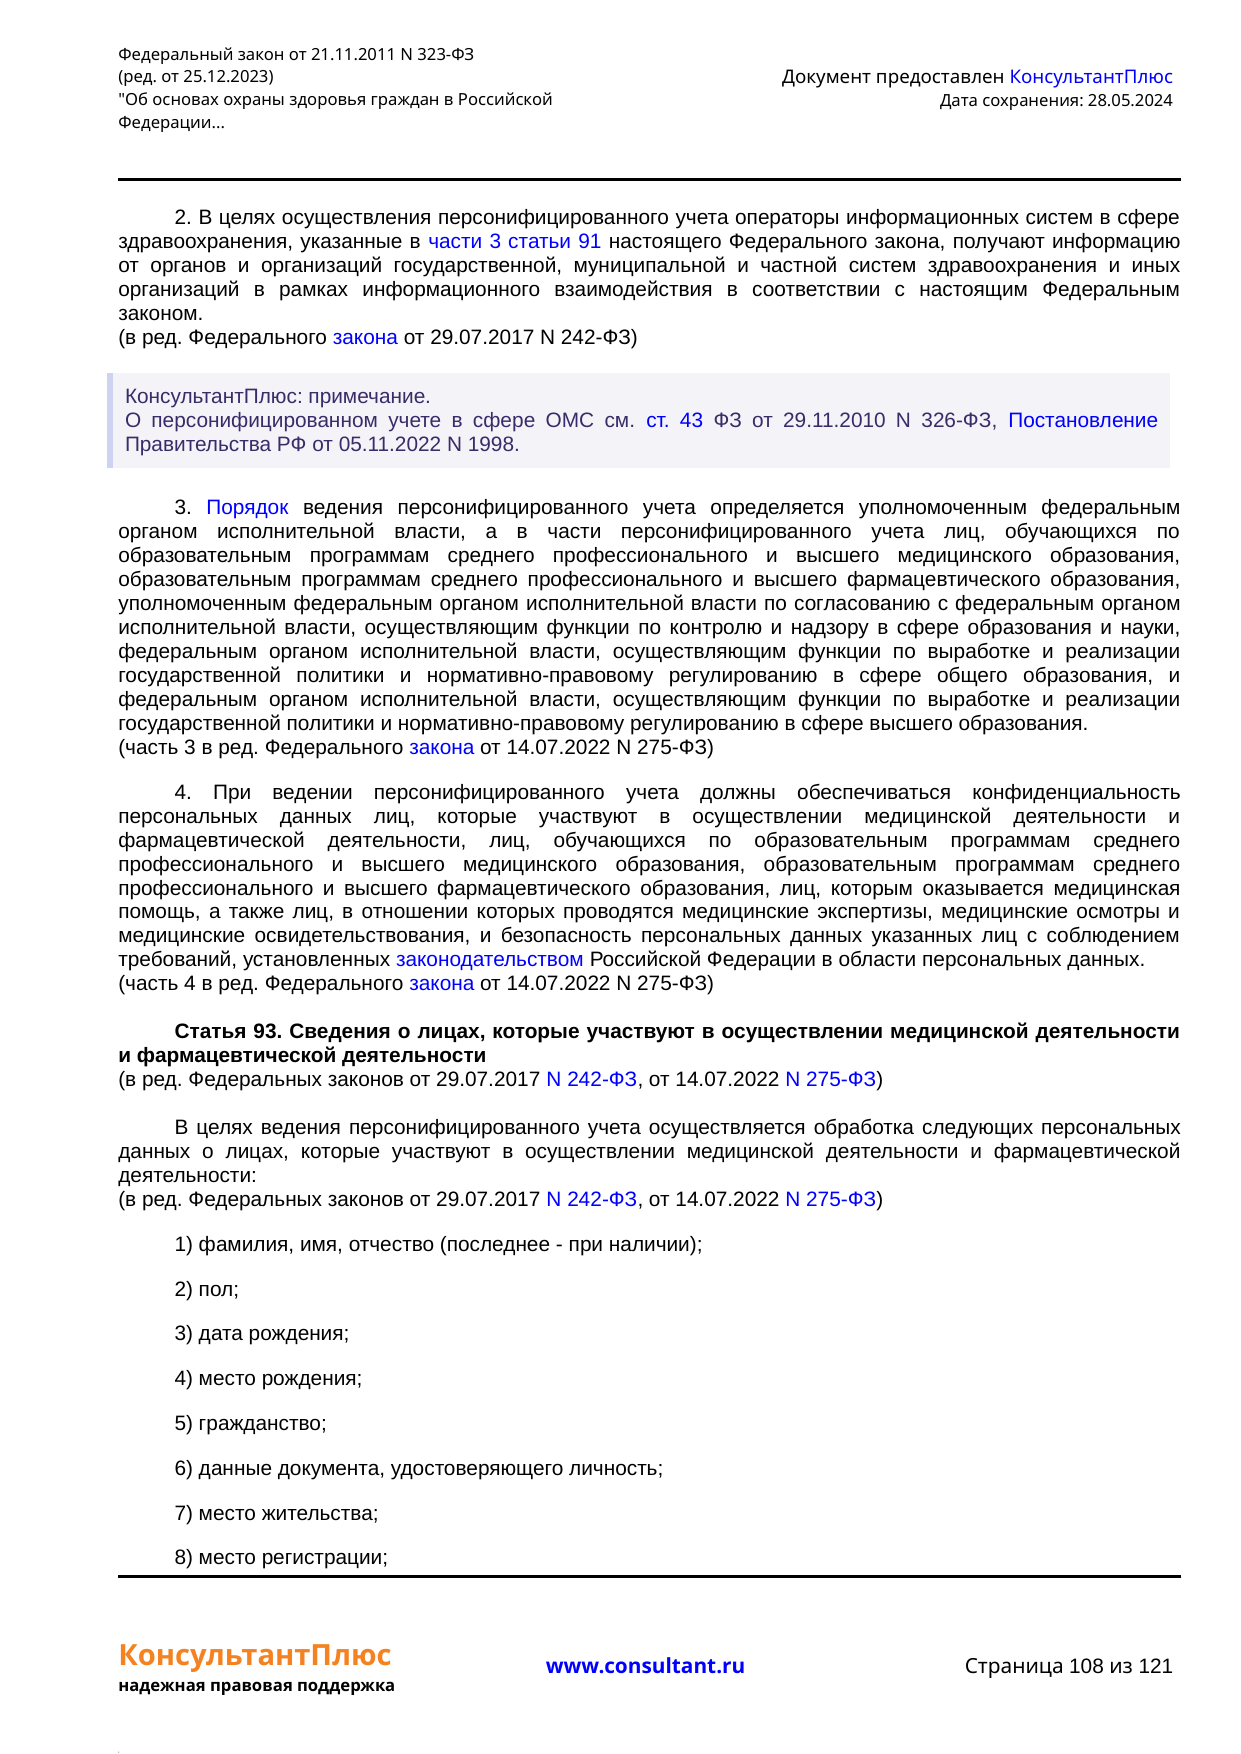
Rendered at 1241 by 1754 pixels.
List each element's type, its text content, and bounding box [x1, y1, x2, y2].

text 2. В целях осуществления персонифицированного учета операторы информационных систем в сфере здравоохранения, указанные в части 3 статьи 91 настоящего Федерального закона, получают информацию от органов и организаций государственной, муниципальной и частной систем здравоохранения и иных организаций в рамках информационного взаимодействия в соответствии с настоящим Федеральным законом. [118, 205, 1181, 324]
text 4. При ведении персонифицированного учета должны обеспечиваться конфиденциальность персональных данных лиц, которые участвуют в осуществлении медицинской деятельности и фармацевтической деятельности, лиц, обучающихся по образовательным программам среднего профессионального и высшего медицинского образования, образовательным программам среднего профессионального и высшего фармацевтического образования, лиц, которым оказывается медицинская помощь, а также лиц, в отношении которых проводятся медицинские экспертизы, медицинские осмотры и медицинские освидетельствования, и безопасность персональных данных указанных лиц с соблюдением требований, установленных законодательством Российской Федерации в области персональных данных. [118, 779, 1181, 971]
text 1) фамилия, имя, отчество (последнее - при наличии); [118, 1232, 1181, 1256]
text (часть 4 в ред. Федерального закона от 14.07.2022 N 275-ФЗ) [118, 971, 1181, 995]
text 3) дата рождения; [118, 1321, 1181, 1345]
text 4) место рождения; [118, 1366, 1181, 1390]
table_header [107, 373, 113, 468]
text 8) место регистрации; [118, 1545, 1181, 1569]
text 5) гражданство; [118, 1411, 1181, 1435]
text 3. Порядок ведения персонифицированного учета определяется уполномоченным федеральным органом исполнительной власти, а в части персонифицированного учета лиц, обучающихся по образовательным программам среднего профессионального и высшего медицинского образования, образовательным программам среднего профессионального и высшего фармацевтического образования, уполномоченным федеральным органом исполнительной власти по согласованию с федеральным органом исполнительной власти, осуществляющим функции по контролю и надзору в сфере образования и науки, федеральным органом исполнительной власти, осуществляющим функции по выработке и реализации государственной политики и нормативно-правовому регулированию в сфере общего образования, и федеральным органом исполнительной власти, осуществляющим функции по выработке и реализации государственной политики и нормативно-правовому регулированию в сфере высшего образования. [118, 495, 1181, 735]
table_header [113, 373, 125, 468]
text (часть 3 в ред. Федерального закона от 14.07.2022 N 275-ФЗ) [118, 735, 1181, 759]
text 2) пол; [118, 1276, 1181, 1300]
table_header КонсультантПлюс: примечание. О персонифицированном учете в сфере ОМС см. ст. 43 ФЗ от 29.11.2010 N 326-ФЗ, Постановление Правительства РФ от 05.11.2022 N 1998. [125, 373, 1158, 468]
text (в ред. Федерального закона от 29.07.2017 N 242-ФЗ) [118, 324, 1181, 348]
text 7) место жительства; [118, 1500, 1181, 1524]
text (в ред. Федеральных законов от 29.07.2017 N 242-ФЗ, от 14.07.2022 N 275-ФЗ) [118, 1067, 1181, 1091]
text (в ред. Федеральных законов от 29.07.2017 N 242-ФЗ, от 14.07.2022 N 275-ФЗ) [118, 1187, 1181, 1211]
title Статья 93. Сведения о лицах, которые участвуют в осуществлении медицинской деятельности и фармацевтической деятельности [118, 1019, 1181, 1067]
table_header [1158, 373, 1170, 468]
text 6) данные документа, удостоверяющего личность; [118, 1456, 1181, 1479]
text В целях ведения персонифицированного учета осуществляется обработка следующих персональных данных о лицах, которые участвуют в осуществлении медицинской деятельности и фармацевтической деятельности: [118, 1115, 1181, 1187]
